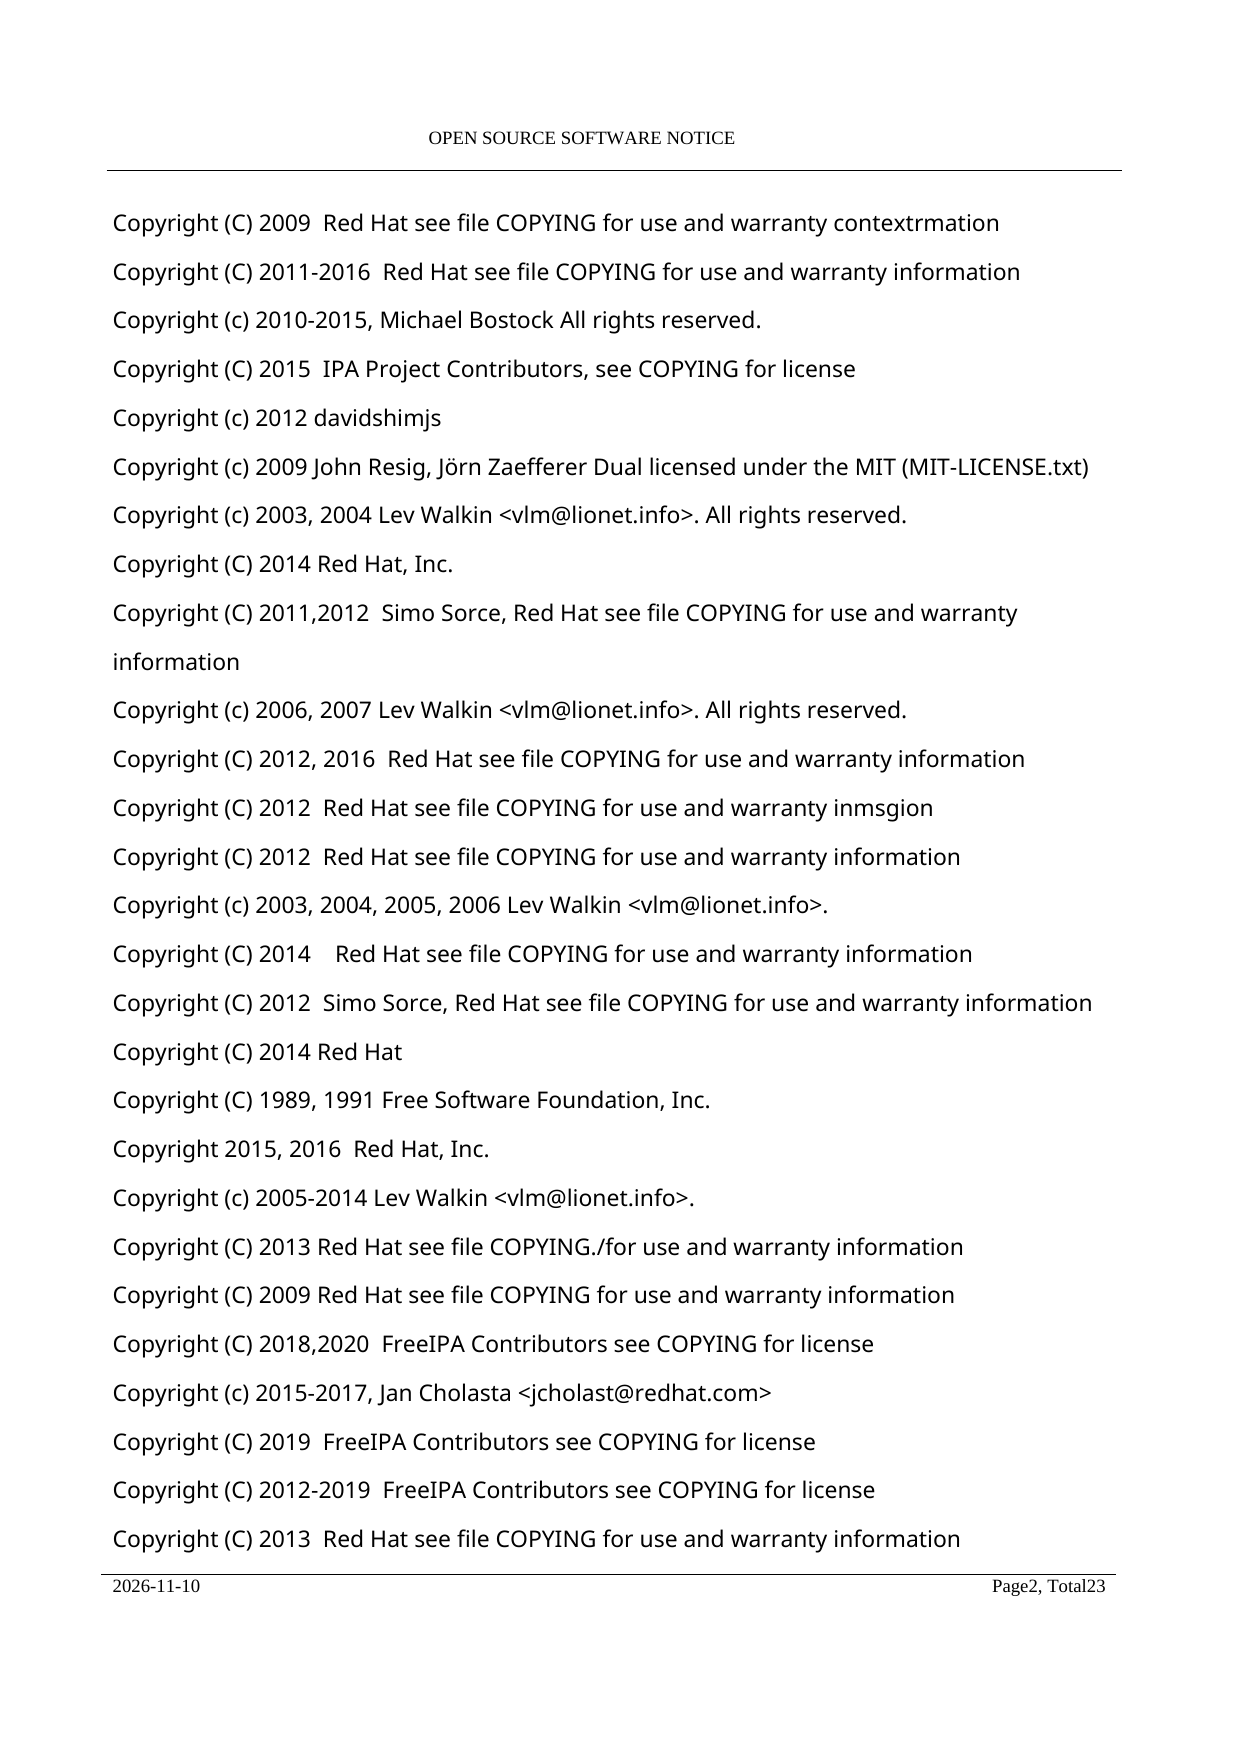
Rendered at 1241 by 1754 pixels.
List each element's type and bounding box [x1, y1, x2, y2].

text [112, 206, 1128, 1555]
